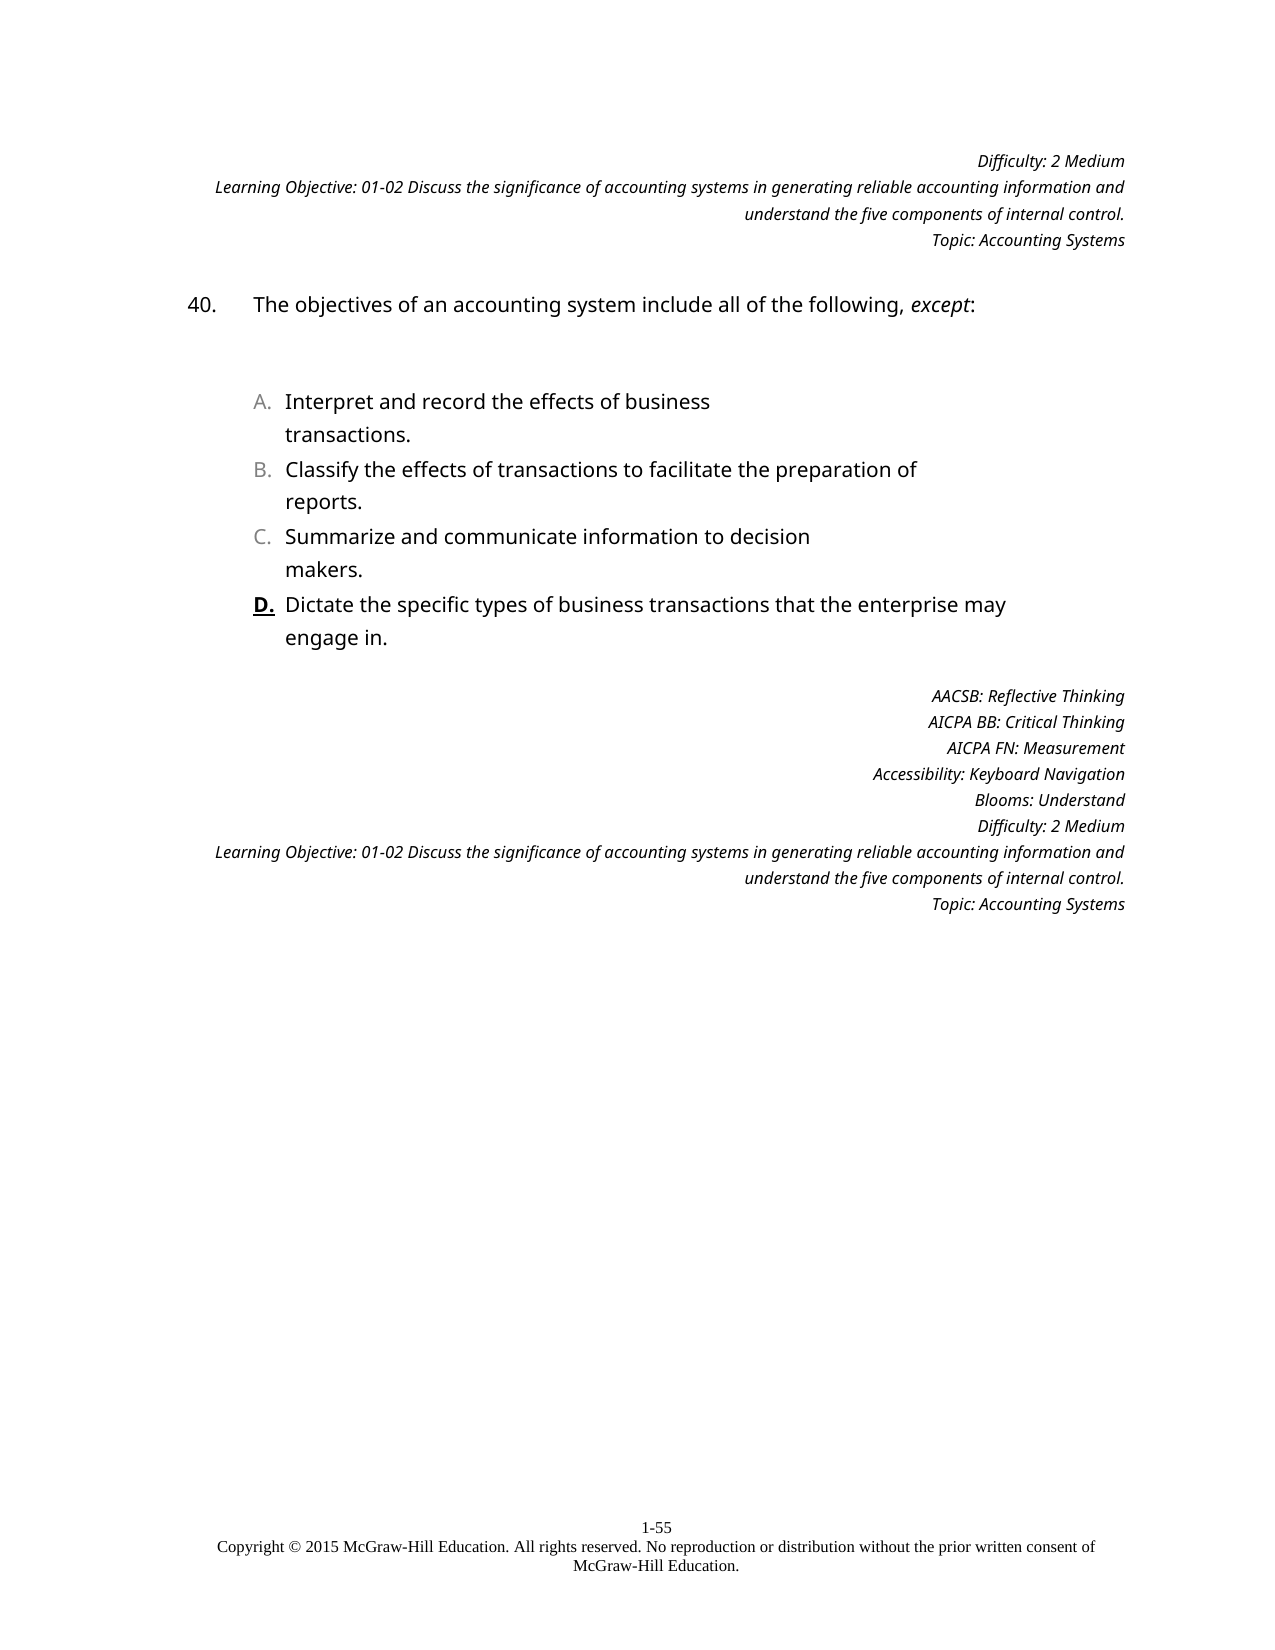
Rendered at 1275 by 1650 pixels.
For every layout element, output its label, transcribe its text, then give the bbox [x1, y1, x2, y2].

table_header The objectives of an accounting system include all of the following, except: [253, 290, 1125, 655]
table_header AACSB: Reflective Thinking AICPA BB: Critical Thinking AICPA FN: Measurement Accessibility: Keyboard Navigation Blooms: Understand Difficulty: 2 Medium Learning Objective: 01-02 Discuss the significance of accounting systems in generating reliable accounting information and understand the five components of internal control. Topic: Accounting Systems [188, 685, 1125, 952]
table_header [188, 150, 1125, 287]
table_header 40. [188, 290, 253, 655]
